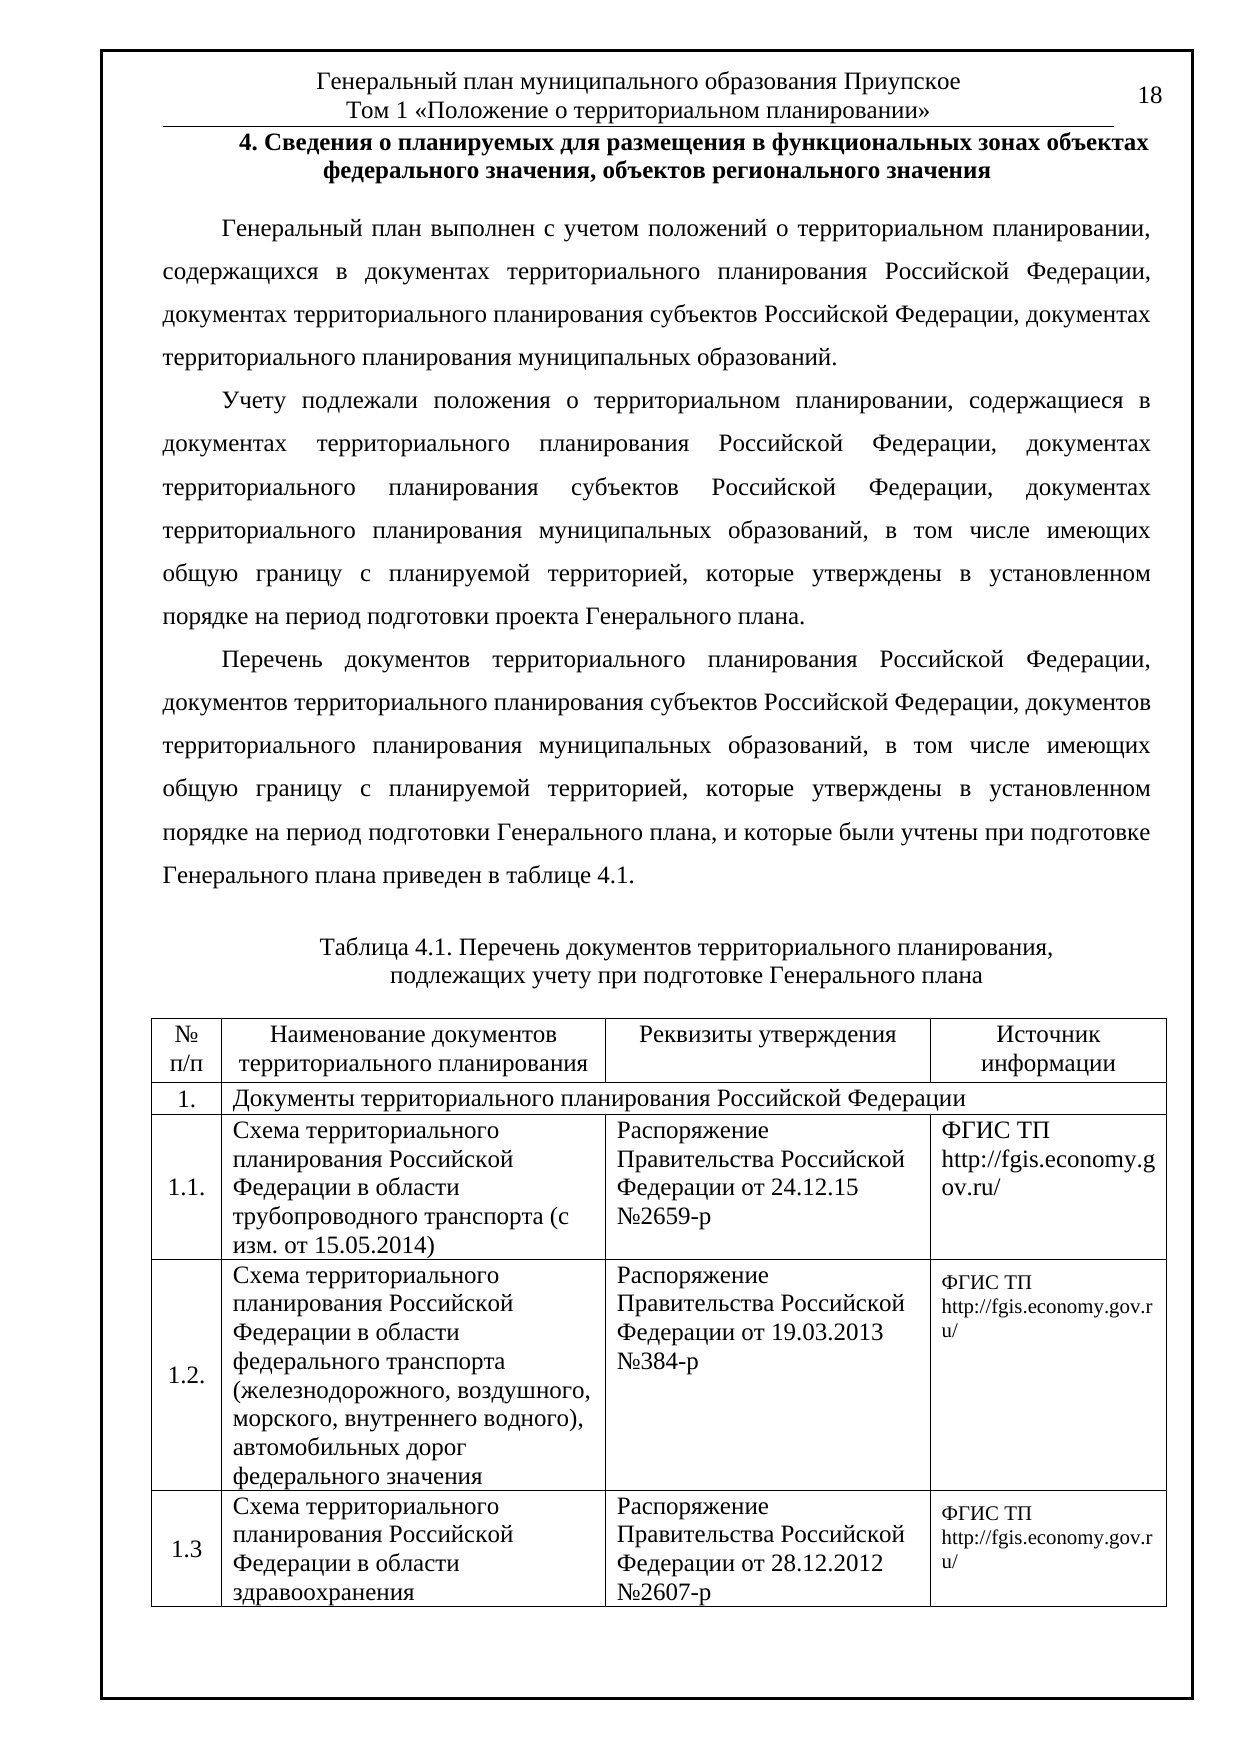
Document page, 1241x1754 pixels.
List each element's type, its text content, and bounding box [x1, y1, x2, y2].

text подлежащих учету при подготовке Генерального плана [162, 960, 1152, 989]
table_header Реквизиты утверждения [606, 1019, 930, 1082]
table_cell ФГИС ТП http://fgis.economy.gov.ru/ [931, 1115, 1166, 1259]
table_cell Документы территориального планирования Российской Федерации [222, 1083, 1166, 1114]
text Генеральный план выполнен с учетом положений о территориальном планировании, содержащихся в документах территориального планирования Российской Федерации, документах территориального планирования субъектов Российской Федерации, документах территориального планирования муниципальных образований. [162, 213, 1152, 371]
text Перечень документов территориального планирования Российской Федерации, документов территориального планирования субъектов Российской Федерации, документов территориального планирования муниципальных образований, в том числе имеющих общую границу с планируемой территорией, которые утверждены в установленном порядке на период подготовки Генерального плана, и которые были учтены при подготовке Генерального плана приведен в таблице 4.1. [162, 644, 1152, 888]
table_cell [931, 1491, 1166, 1606]
table_cell Схема территориального планирования Российской Федерации в области трубопроводного транспорта (с изм. от 15.05.2014) [222, 1115, 605, 1259]
table_cell 1.2. [152, 1260, 221, 1490]
table_cell ФГИС ТП http://fgis.economy.gov.ru/ [931, 1260, 1166, 1490]
text Таблица 4.1. Перечень документов территориального планирования, [162, 932, 1152, 960]
table_cell Распоряжение Правительства Российской Федерации от 24.12.15 №2659-р [606, 1115, 930, 1259]
table_cell Схема территориального планирования Российской Федерации в области федерального транспорта (железнодорожного, воздушного, морского, внутреннего водного), автомобильных дорог федерального значения [222, 1260, 605, 1490]
table_header Наименование документов территориального планирования [222, 1019, 605, 1082]
subtitle 4. Сведения о планируемых для размещения в функциональных зонах объектах федерального значения, объектов регионального значения [162, 127, 1152, 184]
table_cell 1. [152, 1083, 221, 1114]
table_cell 1.1. [152, 1115, 221, 1259]
table_cell Распоряжение Правительства Российской Федерации от 19.03.2013 №384-р [606, 1260, 930, 1490]
table_header Источник информации [931, 1019, 1166, 1082]
table_cell Распоряжение Правительства Российской Федерации от 28.12.2012 №2607-р [606, 1491, 930, 1606]
table_cell Схема территориального планирования Российской Федерации в области здравоохранения [222, 1491, 605, 1606]
table_cell 1.3 [152, 1491, 221, 1606]
table_header № п/п [152, 1019, 221, 1082]
text Учету подлежали положения о территориальном планировании, содержащиеся в документах территориального планирования Российской Федерации, документах территориального планирования субъектов Российской Федерации, документах территориального планирования муниципальных образований, в том числе имеющих общую границу с планируемой территорией, которые утверждены в установленном порядке на период подготовки проекта Генерального плана. [162, 385, 1152, 630]
